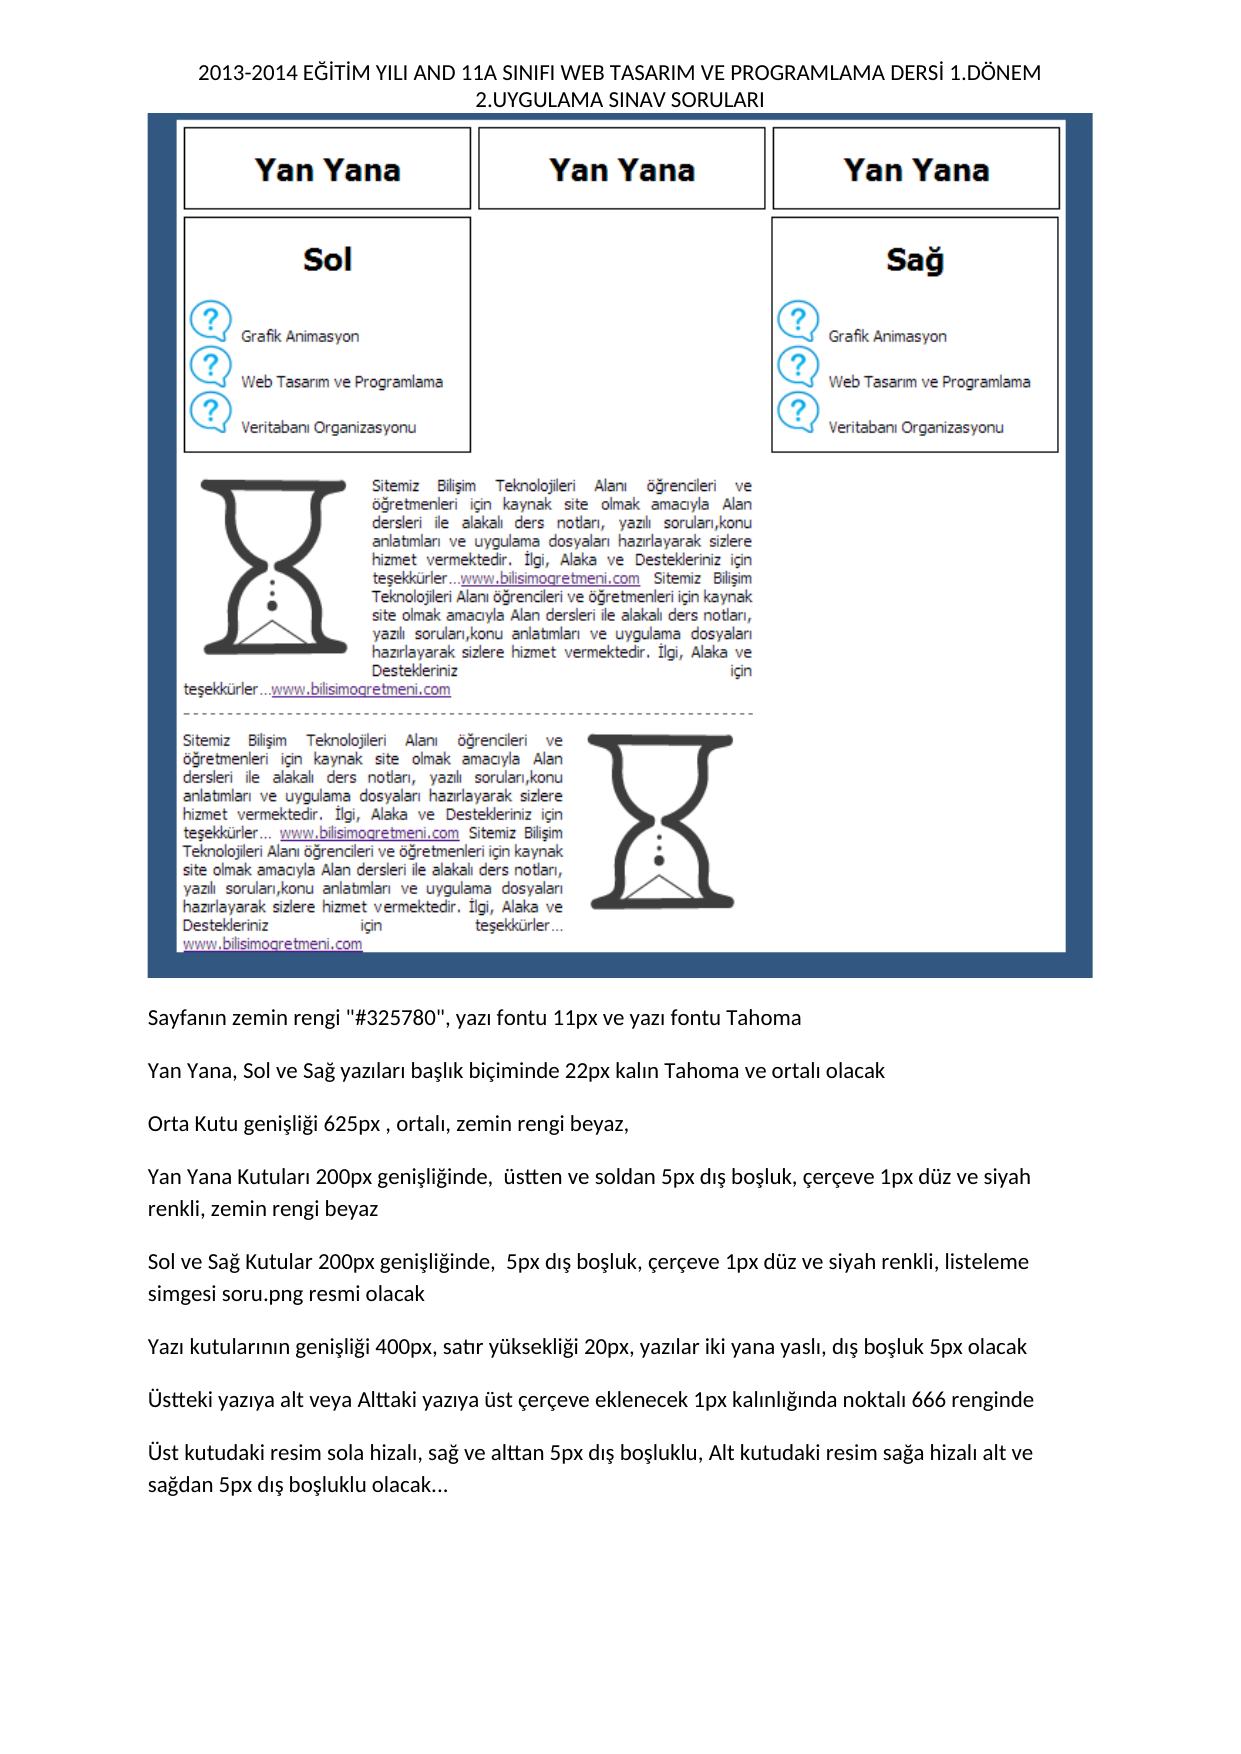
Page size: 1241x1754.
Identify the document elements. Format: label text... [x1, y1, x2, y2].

text Yan Yana Kutuları 200px genişliğinde, üstten ve soldan 5px dış boşluk, çerçeve 1px düz ve siyah renkli, zemin rengi beyaz [148, 1162, 1093, 1222]
text Yan Yana, Sol ve Sağ yazıları başlık biçiminde 22px kalın Tahoma ve ortalı olacak [148, 1056, 1093, 1084]
text Üst kutudaki resim sola hizalı, sağ ve alttan 5px dış boşluklu, Alt kutudaki resim sağa hizalı alt ve sağdan 5px dış boşluklu olacak... [148, 1438, 1093, 1498]
text Orta Kutu genişliği 625px , ortalı, zemin rengi beyaz, [148, 1109, 1093, 1137]
text Sayfanın zemin rengi "#325780", yazı fontu 11px ve yazı fontu Tahoma [148, 1003, 1093, 1031]
text Sol ve Sağ Kutular 200px genişliğinde, 5px dış boşluk, çerçeve 1px düz ve siyah renkli, listeleme simgesi soru.png resmi olacak [148, 1247, 1093, 1307]
picture [147, 113, 1093, 978]
text Üstteki yazıya alt veya Alttaki yazıya üst çerçeve eklenecek 1px kalınlığında noktalı 666 renginde [148, 1385, 1093, 1413]
text Yazı kutularının genişliği 400px, satır yüksekliği 20px, yazılar iki yana yaslı, dış boşluk 5px olacak [148, 1332, 1093, 1360]
